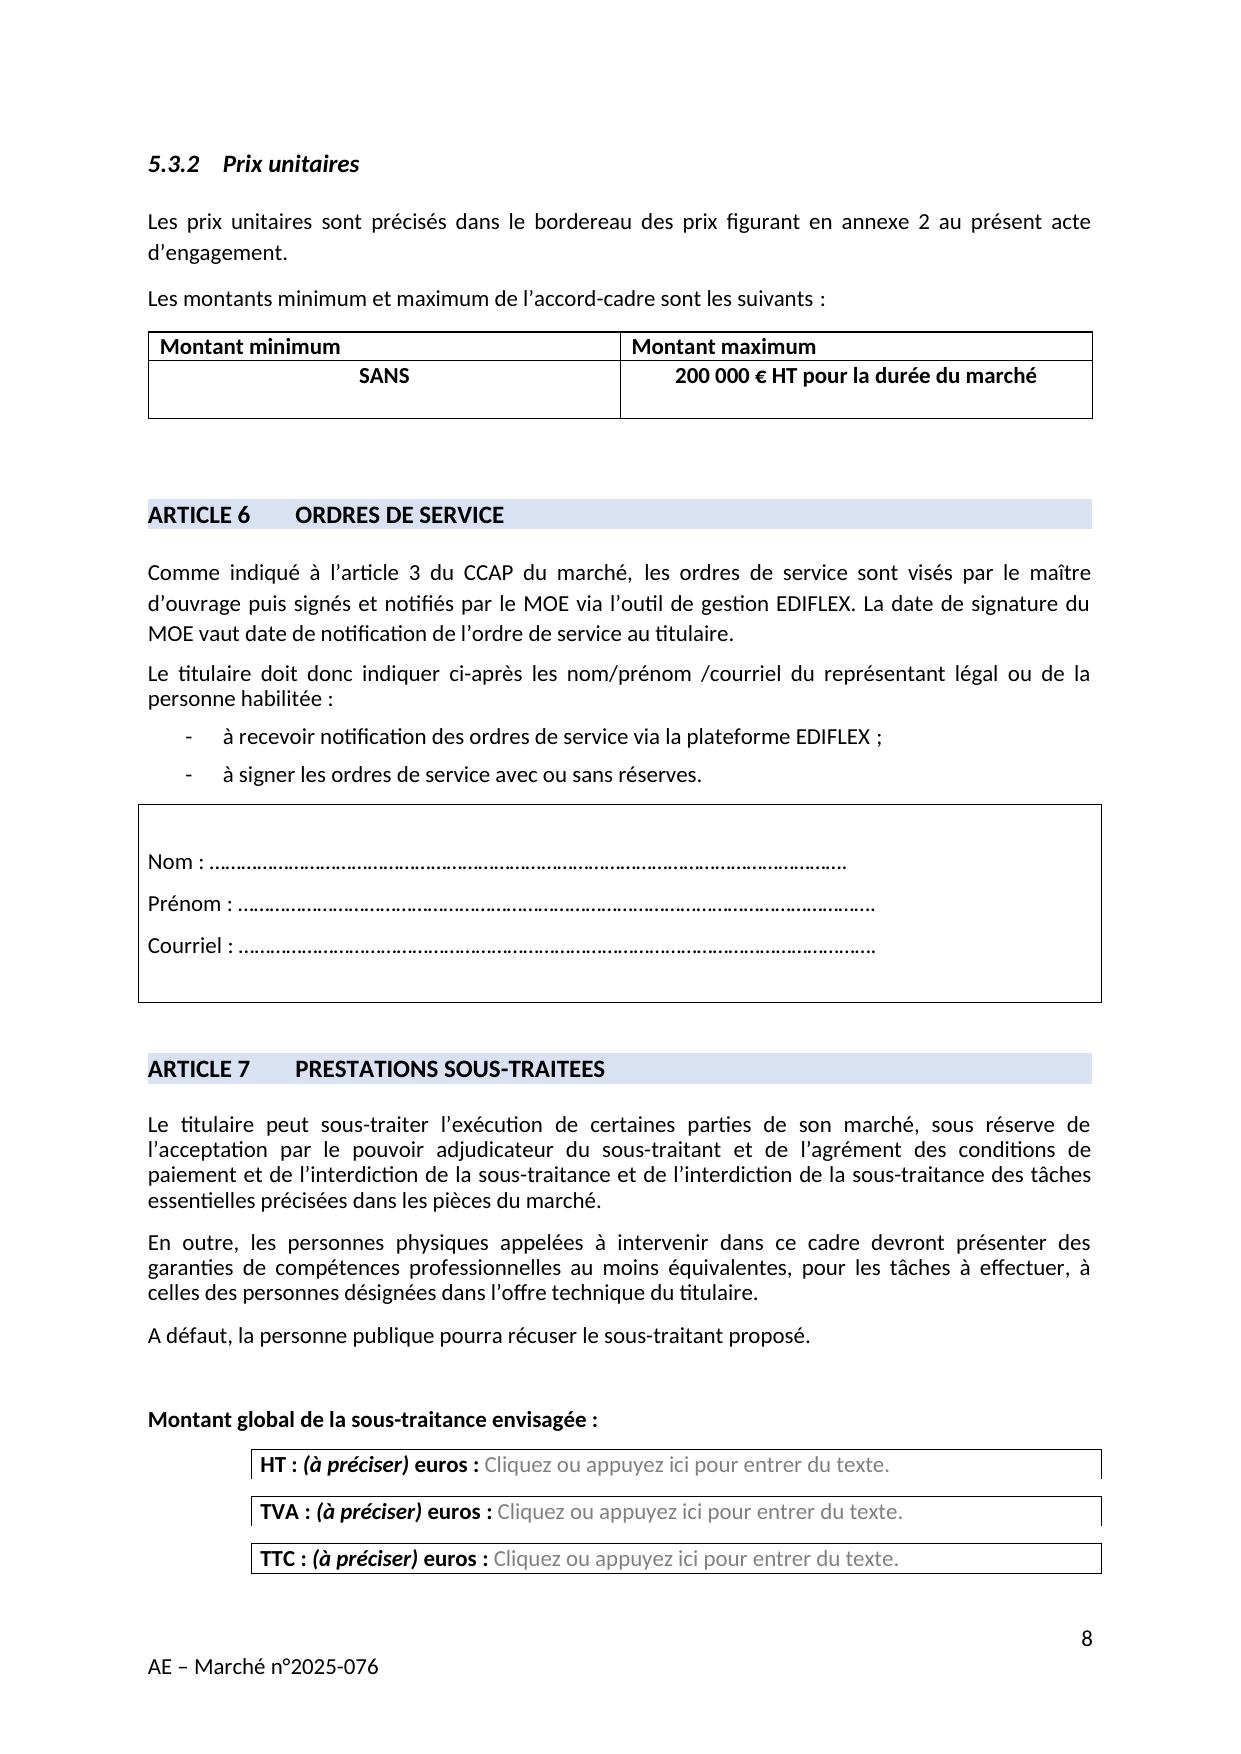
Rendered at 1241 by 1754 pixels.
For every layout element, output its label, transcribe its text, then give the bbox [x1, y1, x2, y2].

table_header Montant maximum [621, 333, 1092, 360]
table_cell 200 000 € HT pour la durée du marché [621, 361, 1092, 417]
subtitle Prix unitaires [148, 148, 1092, 178]
list Le titulaire peut sous-traiter l’exécution de certaines parties de son marché, sous réserve de l’acceptation par le pouvoir adjudicateur du sous-traitant et de l’agrément des conditions de paiement et de l’interdiction de la sous-traitance et de l’interdiction de la sous-traitance des tâches essentielles précisées dans les pièces du marché. [148, 1113, 1093, 1214]
table_cell SANS [149, 361, 620, 417]
table_header Montant minimum [149, 333, 620, 360]
text Comme indiqué à l’article 3 du CCAP du marché, les ordres de service sont visés par le maître d’ouvrage puis signés et notifiés par le MOE via l’outil de gestion EDIFLEX. La date de signature du MOE vaut date de notification de l’ordre de service au titulaire. [148, 558, 1092, 647]
text Prénom : …………………………………………………………………………………………………………. [139, 888, 1101, 916]
text HT : (à préciser) euros : [252, 1450, 1101, 1479]
list Le titulaire doit donc indiquer ci-après les nom/prénom /courriel du représentant légal ou de la personne habilitée : [148, 662, 1092, 712]
list à recevoir notification des ordres de service via la plateforme EDIFLEX ; [185, 724, 1092, 750]
subtitle PRESTATIONS SOUS-TRAITEES [148, 1053, 1092, 1084]
list En outre, les personnes physiques appelées à intervenir dans ce cadre devront présenter des garanties de compétences professionnelles au moins équivalentes, pour les tâches à effectuer, à celles des personnes désignées dans l’offre technique du titulaire. [148, 1231, 1093, 1306]
list à signer les ordres de service avec ou sans réserves. [185, 762, 1093, 787]
list Montant global de la sous-traitance envisagée : [148, 1407, 1093, 1432]
list A défaut, la personne publique pourra récuser le sous-traitant proposé. [148, 1323, 1093, 1348]
text Les prix unitaires sont précisés dans le bordereau des prix figurant en annexe 2 au présent acte d’engagement. [148, 207, 1092, 266]
text Courriel : …………………………………………………………………………………………………………. [139, 930, 1101, 958]
text TVA : (à préciser) euros : [252, 1497, 1101, 1526]
subtitle ORDRES DE SERVICE [148, 499, 1092, 529]
text Nom : …………………………………………………………………………………………………………. [139, 846, 1101, 874]
text TTC : (à préciser) euros : [252, 1544, 1101, 1573]
text Les montants minimum et maximum de l’accord-cadre sont les suivants : [148, 284, 1092, 312]
